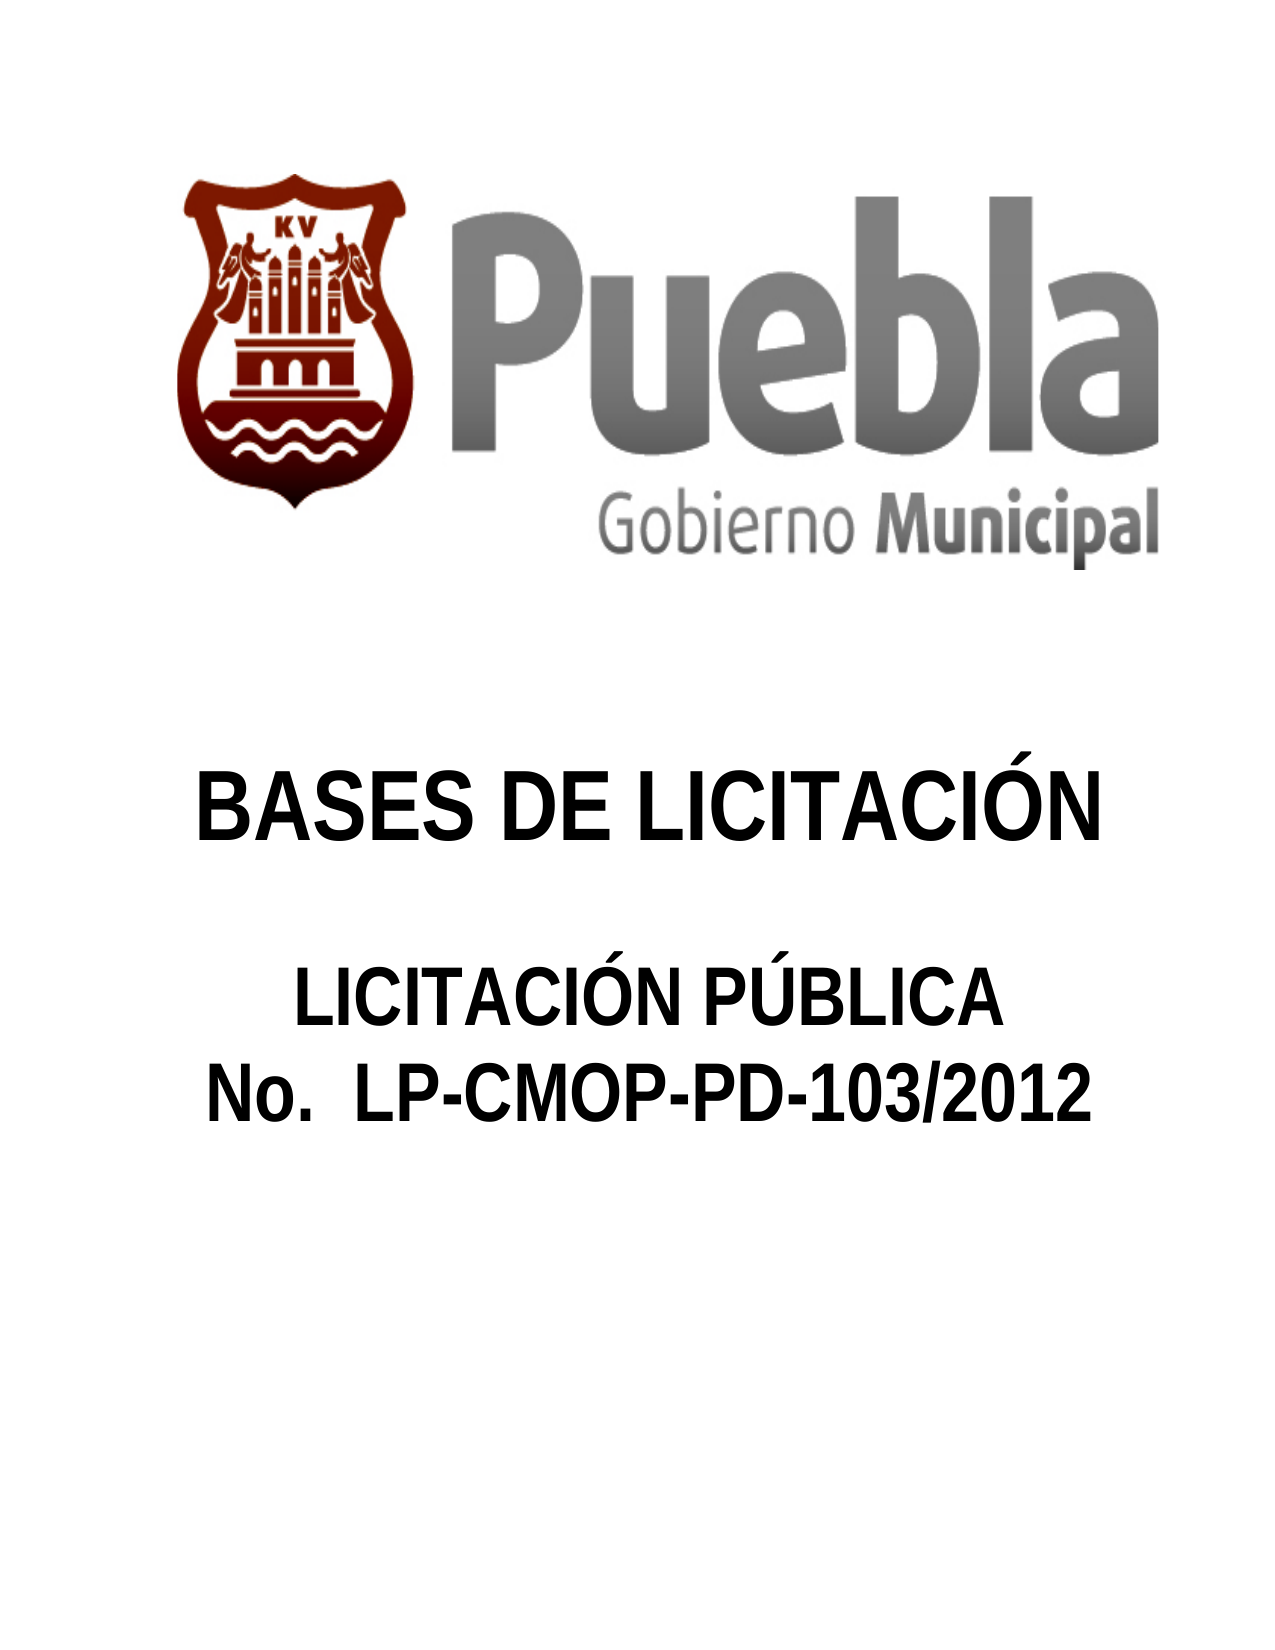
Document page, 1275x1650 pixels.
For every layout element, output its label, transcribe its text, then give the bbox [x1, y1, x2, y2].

subtitle BASES DE LICITACIÓN [177, 747, 1122, 862]
text LICITACIÓN PÚBLICA [177, 948, 1122, 1043]
picture [177, 174, 1159, 570]
text No. LP-CMOP-PD-103/2012 [177, 1043, 1122, 1139]
